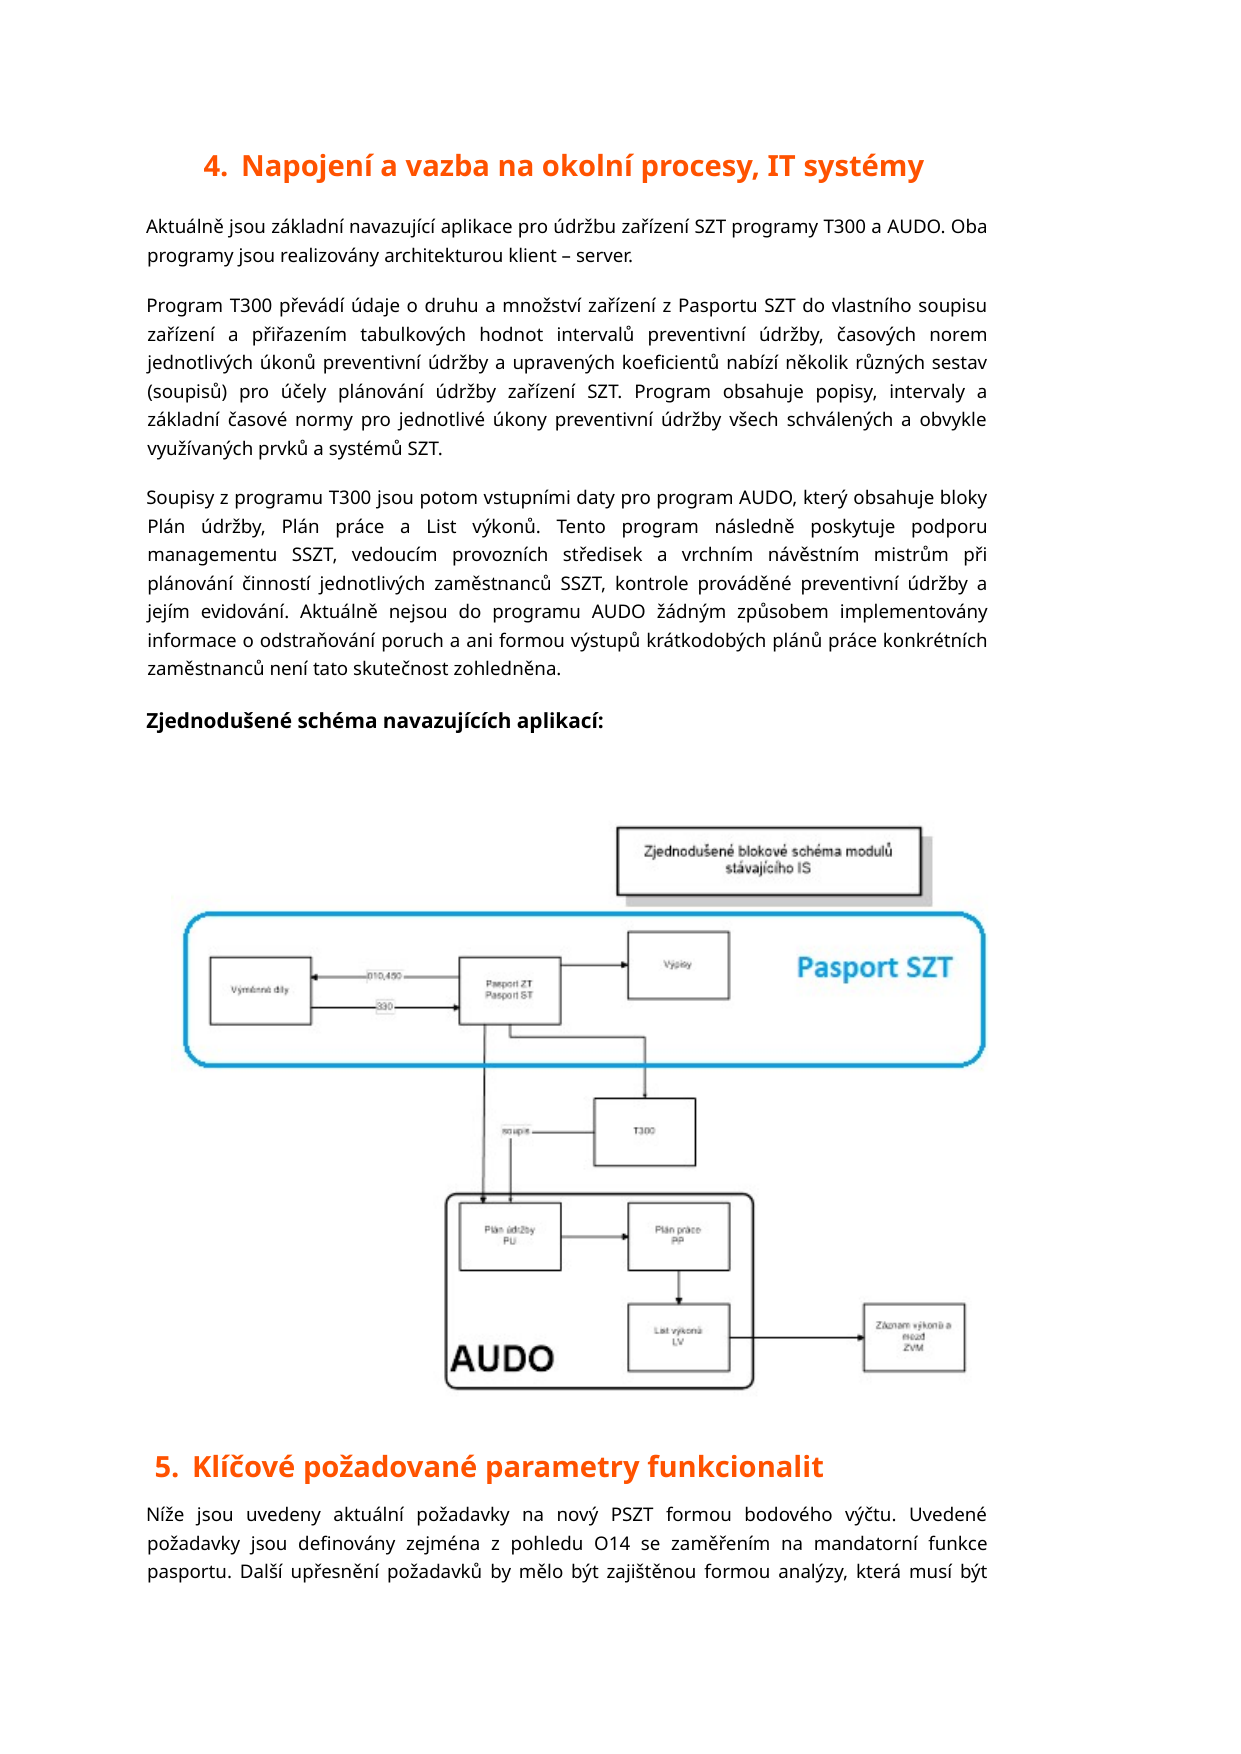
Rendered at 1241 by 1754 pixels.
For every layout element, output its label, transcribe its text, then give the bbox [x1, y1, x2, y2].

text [146, 1501, 988, 1584]
subtitle Klíčové požadované parametry funkcionalit [154, 1446, 988, 1486]
text Aktuálně jsou základní navazující aplikace pro údržbu zařízení SZT programy T300 a AUDO. Oba programy jsou realizovány architekturou klient – server. [146, 213, 988, 268]
subtitle Napojení a vazba na okolní procesy, IT systémy [139, 146, 988, 185]
text Program T300 převádí údaje o druhu a množství zařízení z Pasportu SZT do vlastního soupisu zařízení a přiřazením tabulkových hodnot intervalů preventivní údržby, časových norem jednotlivých úkonů preventivní údržby a upravených koeficientů nabízí několik různých sestav (soupisů) pro účely plánování údržby zařízení SZT. Program obsahuje popisy, intervaly a základní časové normy pro jednotlivé úkony preventivní údržby všech schválených a obvykle využívaných prvků a systémů SZT. [146, 292, 988, 461]
text Soupisy z programu T300 jsou potom vstupními daty pro program AUDO, který obsahuje bloky Plán údržby, Plán práce a List výkonů. Tento program následně poskytuje podporu managementu SSZT, vedoucím provozních středisek a vrchním návěstním mistrům při plánování činností jednotlivých zaměstnanců SSZT, kontrole prováděné preventivní údržby a jejím evidování. Aktuálně nejsou do programu AUDO žádným způsobem implementovány informace o odstraňování poruch a ani formou výstupů krátkodobých plánů práce konkrétních zaměstnanců není tato skutečnost zohledněna. [146, 484, 988, 681]
picture [171, 796, 989, 1406]
text Zjednodušené schéma navazujících aplikací: [146, 706, 988, 734]
